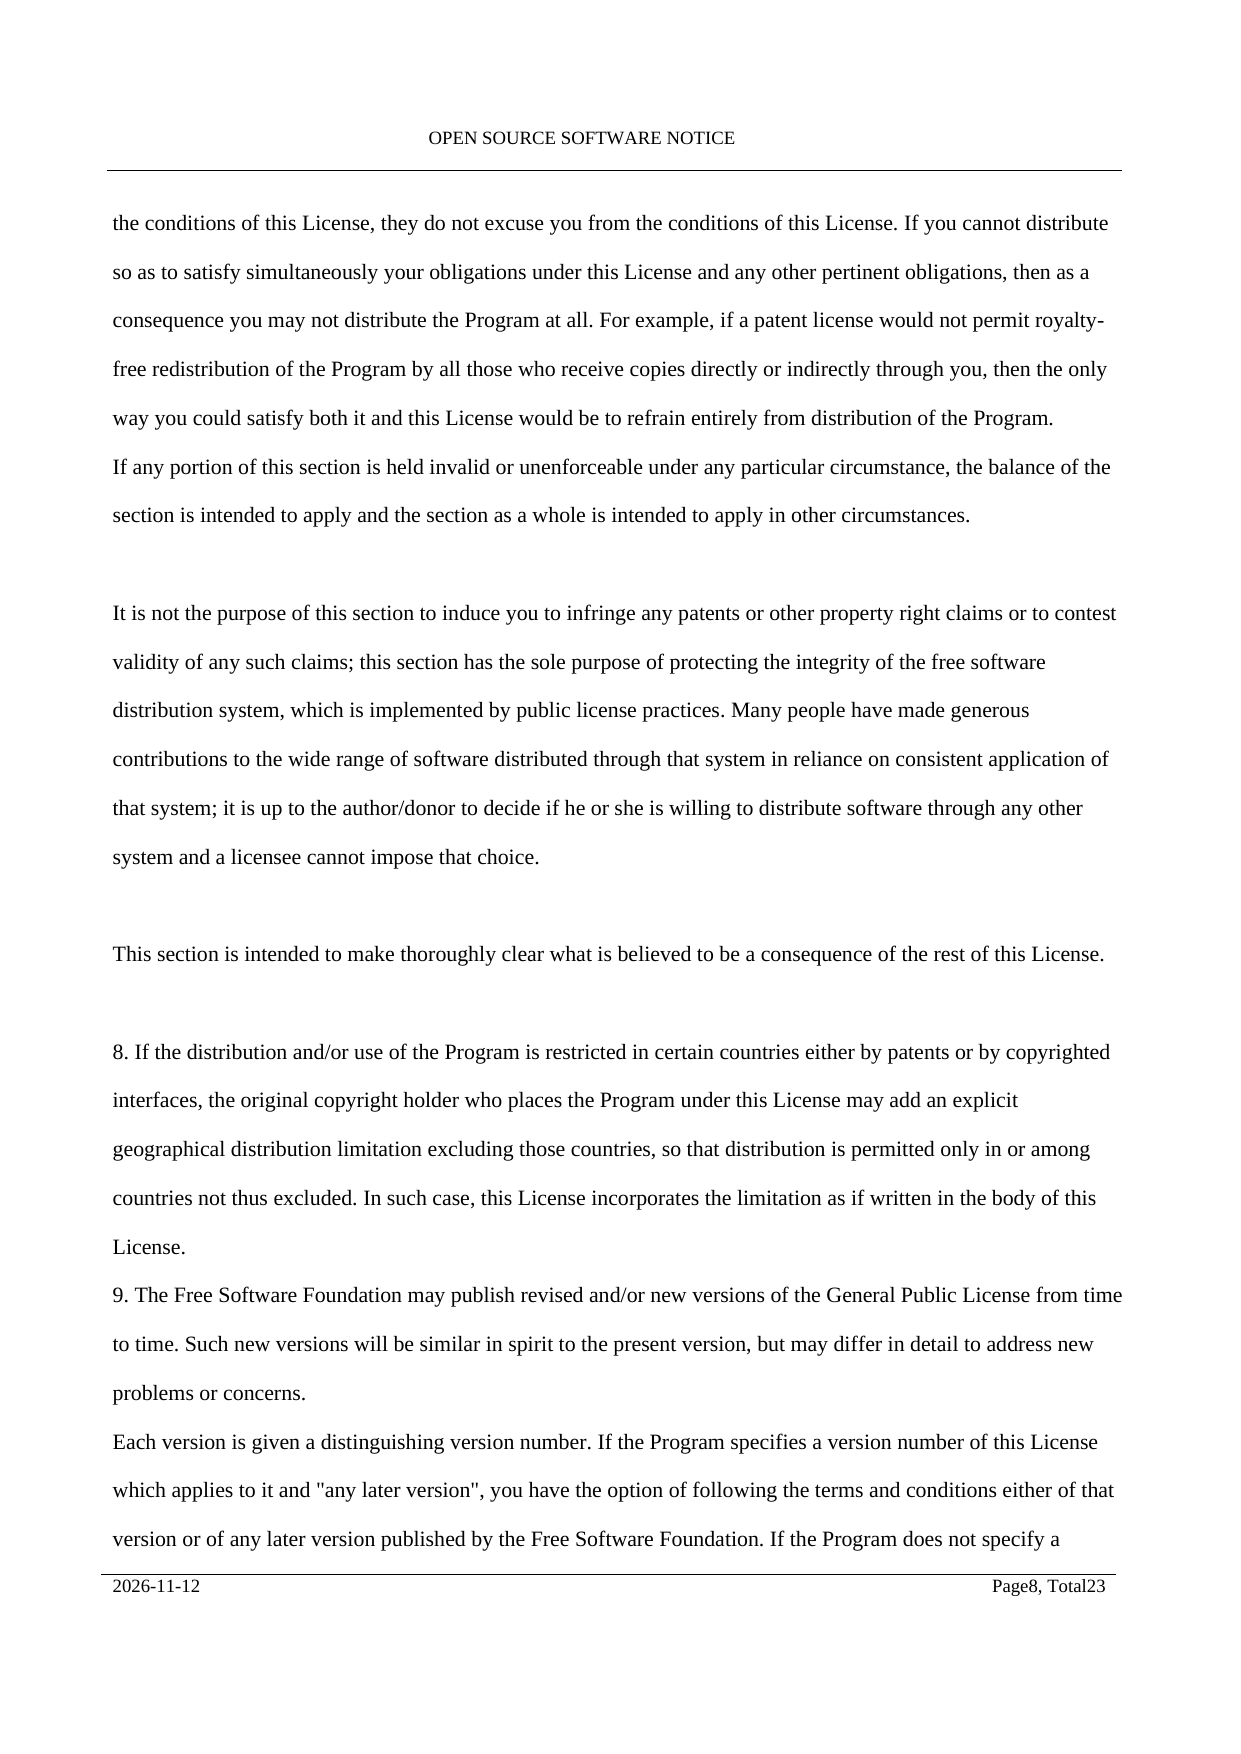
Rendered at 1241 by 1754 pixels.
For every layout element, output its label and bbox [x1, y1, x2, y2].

text [112, 206, 1128, 1555]
